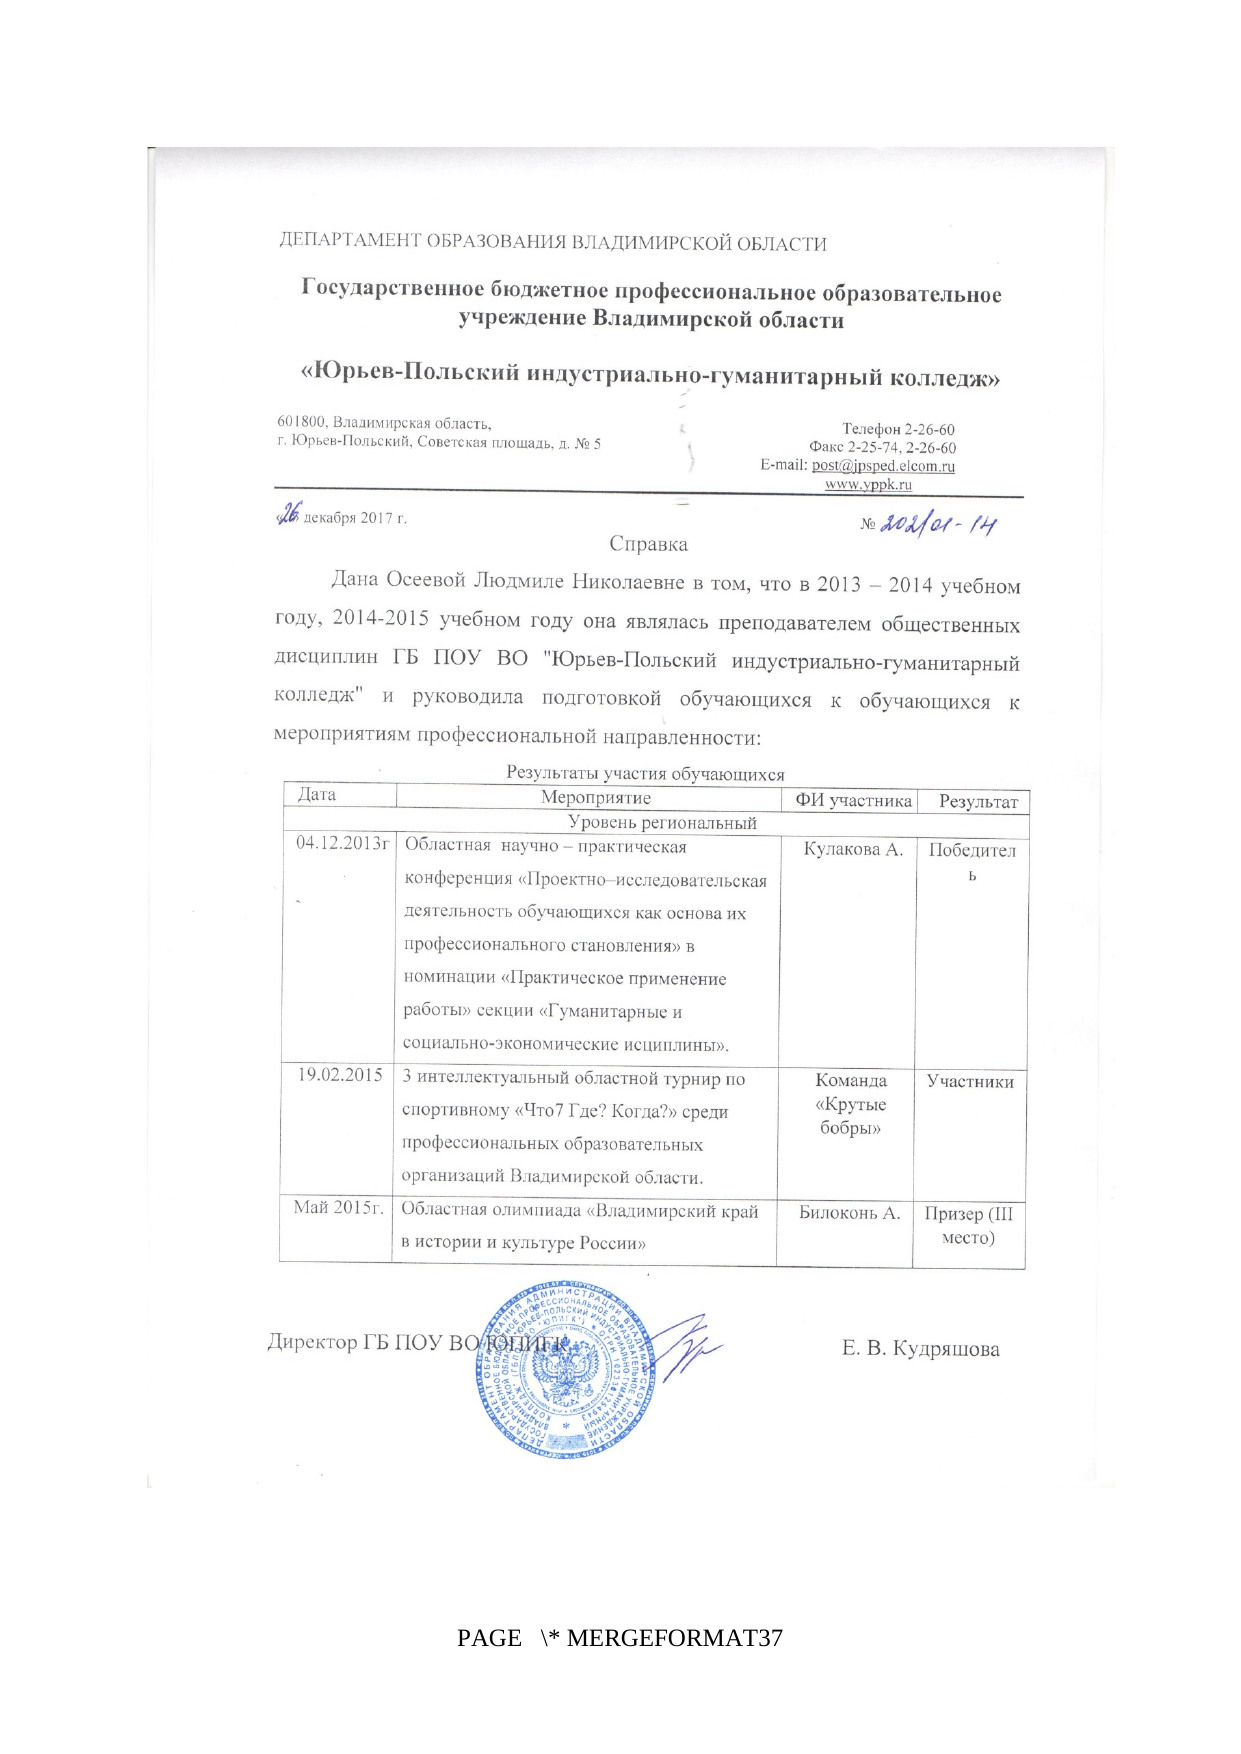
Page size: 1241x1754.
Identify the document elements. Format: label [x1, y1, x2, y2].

picture [147, 147, 1123, 1488]
